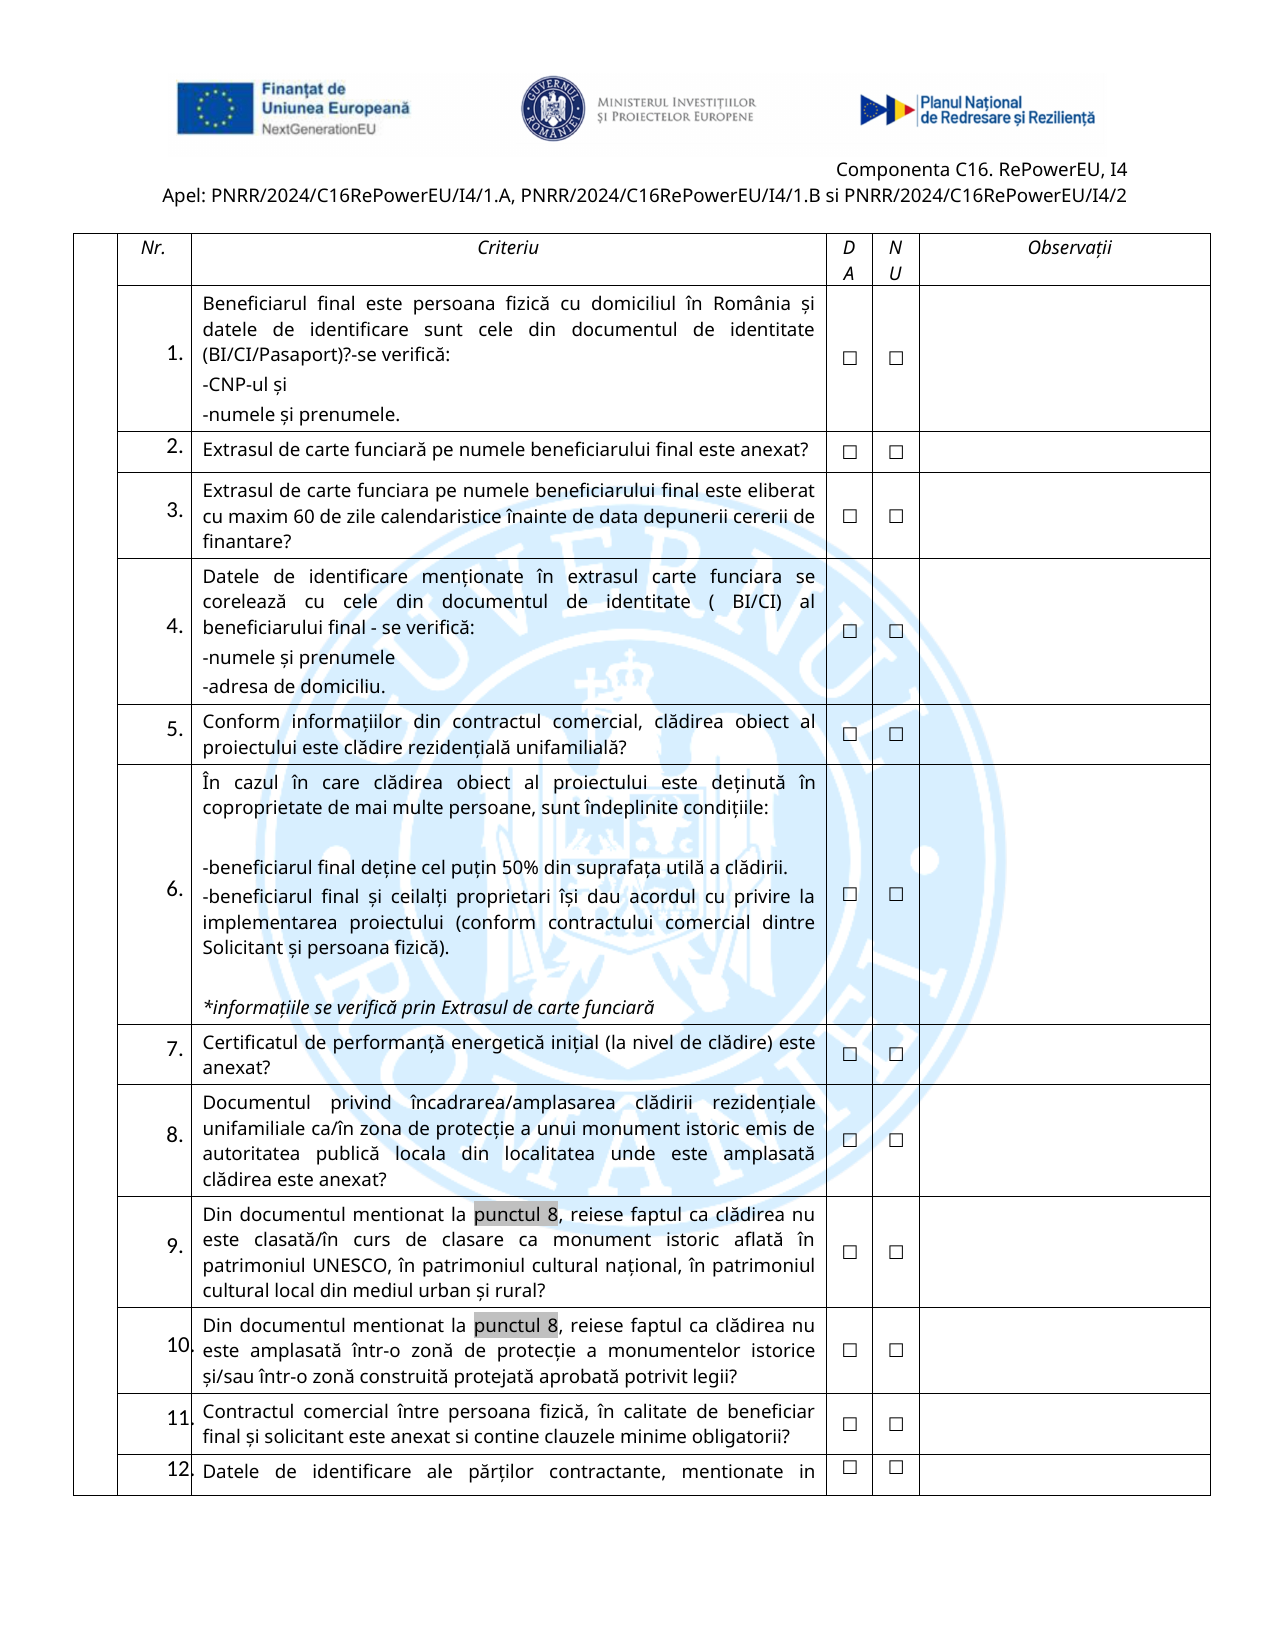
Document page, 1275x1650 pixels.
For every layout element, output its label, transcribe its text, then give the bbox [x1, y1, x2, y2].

table_cell [920, 1308, 1210, 1393]
table_cell [920, 286, 1210, 431]
table_cell [920, 1085, 1210, 1196]
table_cell [920, 1455, 1210, 1495]
table_cell Criteriu [192, 234, 826, 285]
table_cell Beneficiarul final este persoana fizică cu domiciliul în România și datele de identificare sunt cele din documentul de identitate (BI/CI/Pasaport)?-se verifică: -CNP-ul și -numele și prenumele. [192, 286, 826, 431]
table_cell [118, 705, 191, 764]
table_cell Contractul comercial între persoana fizică, în calitate de beneficiar final și solicitant este anexat si contine clauzele minime obligatorii? [192, 1394, 826, 1453]
table_cell [118, 1197, 191, 1307]
table_cell [920, 705, 1210, 764]
table_cell [920, 432, 1210, 472]
table_cell Din documentul mentionat la punctul 8, reiese faptul ca clădirea nu este clasată/în curs de clasare ca monument istoric aflată în patrimoniul UNESCO, în patrimoniul cultural național, în patrimoniul cultural local din mediul urban și rural? [192, 1197, 826, 1307]
table_cell [920, 1025, 1210, 1084]
table_cell Extrasul de carte funciară pe numele beneficiarului final este anexat? [192, 432, 826, 472]
table_cell [118, 432, 191, 472]
table_cell În cazul în care clădirea obiect al proiectului este deținută în coproprietate de mai multe persoane, sunt îndeplinite condițiile: -beneficiarul final deține cel puțin 50% din suprafața utilă a clădirii. -beneficiarul final și ceilalți proprietari își dau acordul cu privire la implementarea proiectului (conform contractului comercial dintre Solicitant și persoana fizică). *informațiile se verifică prin Extrasul de carte funciară [192, 765, 826, 1024]
table_cell [118, 1455, 191, 1495]
table_cell [118, 286, 191, 431]
table_cell Observații [920, 234, 1210, 285]
table_cell [920, 1197, 1210, 1307]
table_cell [118, 765, 191, 1024]
table_cell [118, 473, 191, 558]
table_cell [920, 473, 1210, 558]
picture [167, 73, 1108, 157]
table_cell Certificatul de performanță energetică inițial (la nivel de clădire) este anexat? [192, 1025, 826, 1084]
table_cell [118, 559, 191, 703]
table_cell Nr. [118, 234, 191, 285]
table_cell [920, 1394, 1210, 1453]
table_cell [920, 559, 1210, 703]
table_cell Datele de identificare menționate în extrasul carte funciara se corelează cu cele din documentul de identitate ( BI/CI) al beneficiarului final - se verifică: -numele și prenumele -adresa de domiciliu. [192, 559, 826, 703]
table_cell [118, 1394, 191, 1453]
table_cell [118, 1085, 191, 1196]
table_cell Conform informațiilor din contractul comercial, clădirea obiect al proiectului este clădire rezidențială unifamilială? [192, 705, 826, 764]
table_cell NU [873, 234, 919, 285]
table_cell DA [827, 234, 872, 285]
table_cell Extrasul de carte funciara pe numele beneficiarului final este eliberat cu maxim 60 de zile calendaristice înainte de data depunerii cererii de finantare? [192, 473, 826, 558]
table_cell Din documentul mentionat la punctul 8, reiese faptul ca clădirea nu este amplasată într-o zonă de protecție a monumentelor istorice și/sau într-o zonă construită protejată aprobată potrivit legii? [192, 1308, 826, 1393]
table_cell Documentul privind încadrarea/amplasarea clădirii rezidențiale unifamiliale ca/în zona de protecție a unui monument istoric emis de autoritatea publică locala din localitatea unde este amplasată clădirea este anexat? [192, 1085, 826, 1196]
table_cell [118, 1308, 191, 1393]
table_cell [920, 765, 1210, 1024]
table_cell Datele de identificare ale părților contractante, mentionate in contractul comercial, se coreleaza cu documentele de identificare ale părților? [192, 1455, 826, 1495]
table_cell [118, 1025, 191, 1084]
